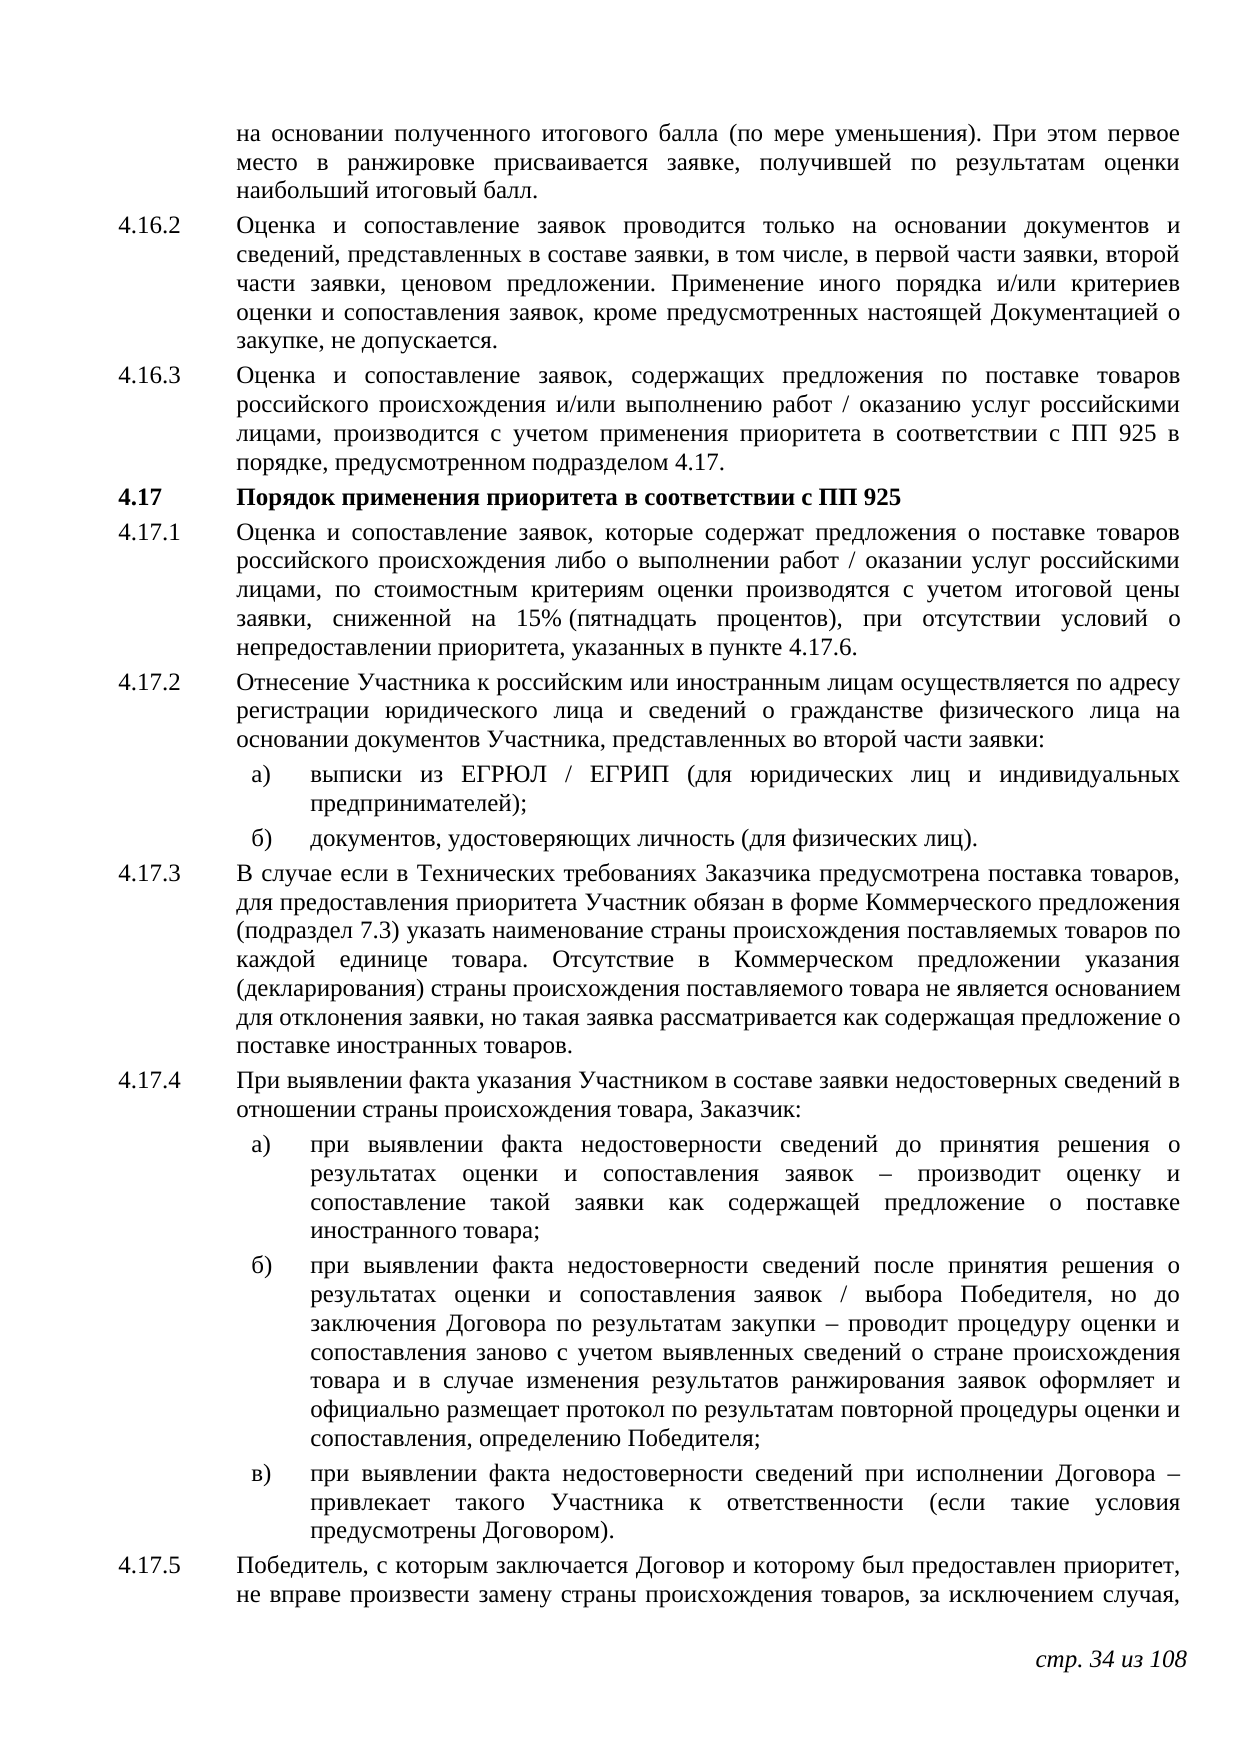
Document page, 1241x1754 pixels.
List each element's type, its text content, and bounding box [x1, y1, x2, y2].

text При выявлении факта указания Участником в составе заявки недостоверных сведений в отношении страны происхождения товара, Заказчик: [118, 1066, 1181, 1123]
text выписки из ЕГРЮЛ / ЕГРИП (для юридических лиц и индивидуальных предпринимателей); [251, 759, 1181, 817]
text при выявлении факта недостоверности сведений при исполнении Договора – привлекает такого Участника к ответственности (если такие условия предусмотрены Договором). [251, 1458, 1181, 1544]
text Оценка и сопоставление заявок, которые содержат предложения о поставке товаров российского происхождения либо о выполнении работ / оказании услуг российскими лицами, по стоимостным критериям оценки производятся с учетом итоговой цены заявки, сниженной на 15% (пятнадцать процентов), при отсутствии условий о непредоставлении приоритета, указанных в пункте 4.17.6. [118, 517, 1181, 661]
text В случае если в Технических требованиях Заказчика предусмотрена поставка товаров, для предоставления приоритета Участник обязан в форме Коммерческого предложения (подраздел 7.3) указать наименование страны происхождения поставляемых товаров по каждой единице товара. Отсутствие в Коммерческом предложении указания (декларирования) страны происхождения поставляемого товара не является основанием для отклонения заявки, но такая заявка рассматривается как содержащая предложение о поставке иностранных товаров. [118, 858, 1181, 1059]
subtitle Порядок применения приоритета в соответствии с ПП 925 [118, 482, 1181, 511]
text Отнесение Участника к российским или иностранным лицам осуществляется по адресу регистрации юридического лица и сведений о гражданстве физического лица на основании документов Участника, представленных во второй части заявки: [118, 667, 1181, 753]
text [118, 118, 1181, 204]
text Оценка и сопоставление заявок проводится только на основании документов и сведений, представленных в составе заявки, в том числе, в первой части заявки, второй части заявки, ценовом предложении. Применение иного порядка и/или критериев оценки и сопоставления заявок, кроме предусмотренных настоящей Документацией о закупке, не допускается. [118, 211, 1181, 354]
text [118, 1551, 1181, 1608]
text при выявлении факта недостоверности сведений до принятия решения о результатах оценки и сопоставления заявок – производит оценку и сопоставление такой заявки как содержащей предложение о поставке иностранного товара; [251, 1129, 1181, 1244]
text Оценка и сопоставление заявок, содержащих предложения по поставке товаров российского происхождения и/или выполнению работ / оказанию услуг российскими лицами, производится с учетом применения приоритета в соответствии с ПП 925 в порядке, предусмотренном подразделом 4.17. [118, 361, 1181, 476]
text документов, удостоверяющих личность (для физических лиц). [251, 823, 1181, 852]
text при выявлении факта недостоверности сведений после принятия решения о результатах оценки и сопоставления заявок / выбора Победителя, но до заключения Договора по результатам закупки – проводит процедуру оценки и сопоставления заново с учетом выявленных сведений о стране происхождения товара и в случае изменения результатов ранжирования заявок оформляет и официально размещает протокол по результатам повторной процедуры оценки и сопоставления, определению Победителя; [251, 1251, 1181, 1452]
